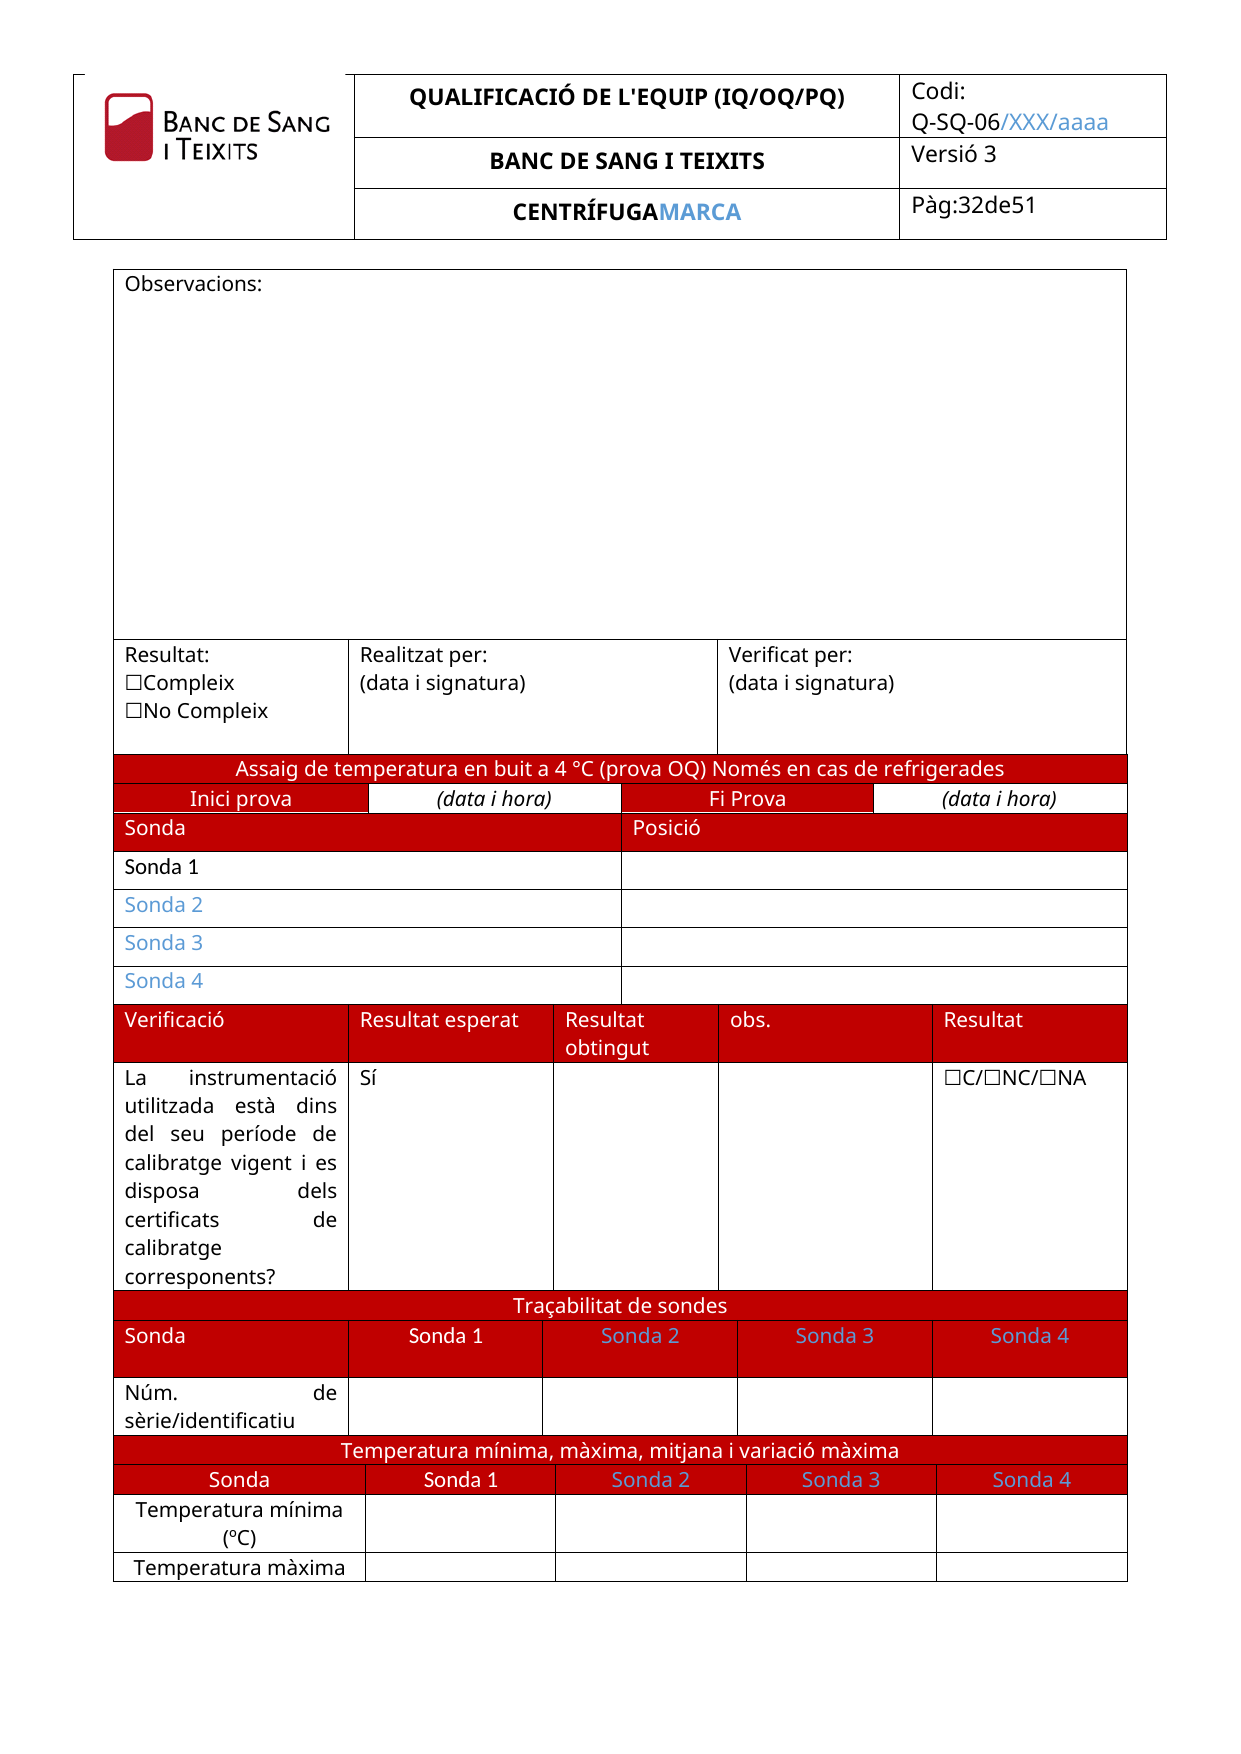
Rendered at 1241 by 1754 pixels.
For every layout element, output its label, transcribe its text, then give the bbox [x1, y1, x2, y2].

table_cell Verificació [114, 1005, 348, 1062]
table_cell [937, 1553, 1127, 1581]
table_cell [622, 928, 1127, 966]
table_cell Temperatura màxima (ºC) [114, 1553, 365, 1581]
table_cell Fi Prova [622, 784, 873, 812]
table_cell Sonda 4 [937, 1465, 1127, 1494]
table_cell (data i hora) [369, 784, 621, 812]
table_cell Sonda 2 [556, 1465, 746, 1494]
table_cell Posició [622, 814, 1127, 851]
table_cell [747, 1553, 936, 1581]
table_cell Traçabilitat de sondes [114, 1291, 1127, 1320]
table_cell Sonda 3 [738, 1321, 932, 1377]
table_cell Sonda 4 [114, 967, 621, 1004]
table_cell Resultat obtingut [554, 1005, 718, 1062]
table_cell [937, 1495, 1127, 1552]
table_cell Sonda 4 [933, 1321, 1127, 1377]
table_cell [622, 890, 1127, 927]
table_cell Sonda [114, 1465, 365, 1494]
table_cell Sonda 2 [543, 1321, 737, 1377]
table_cell Núm. de sèrie/identificatiu [114, 1378, 348, 1435]
table_cell Sonda 3 [114, 928, 621, 966]
picture [84, 74, 346, 178]
table_cell Realitzat per: (data i signatura) [349, 640, 717, 753]
table_cell [738, 1378, 932, 1435]
table_cell Sí [349, 1063, 553, 1290]
table_cell Temperatura mínima (ºC) [114, 1495, 365, 1552]
table_cell Verificat per: (data i signatura) [718, 640, 1126, 753]
table_cell [933, 1378, 1127, 1435]
table_cell (data i hora) [874, 784, 1127, 812]
table_cell [622, 967, 1127, 1004]
table_cell Resultat [933, 1005, 1127, 1062]
table_header Observacions: [114, 270, 1126, 639]
table_cell Sonda [114, 814, 621, 851]
table_cell obs. [719, 1005, 932, 1062]
table_cell Inici prova [114, 784, 368, 812]
table_cell Assaig de temperatura en buit a 4 °C (prova OQ) Només en cas de refrigerades [114, 755, 1127, 783]
table_cell [556, 1495, 746, 1552]
table_cell [366, 1465, 555, 1494]
table_cell La instrumentació utilitzada està dins del seu període de calibratge vigent i es disposa dels certificats de calibratge corresponents? [114, 1063, 348, 1290]
table_cell Resultat esperat [349, 1005, 553, 1062]
table_cell Sonda 2 [114, 890, 621, 927]
table_cell Sonda [114, 1321, 348, 1377]
table_cell Resultat: Compleix No Compleix [114, 640, 348, 753]
table_cell Temperatura mínima, màxima, mitjana i variació màxima [114, 1436, 1127, 1464]
table_cell C/NC/NA [933, 1063, 1127, 1290]
table_cell [543, 1378, 737, 1435]
table_cell [747, 1495, 936, 1552]
table_cell Sonda 3 [747, 1465, 936, 1494]
table_cell [114, 852, 621, 889]
table_cell [556, 1553, 746, 1581]
table_cell [349, 1321, 542, 1377]
